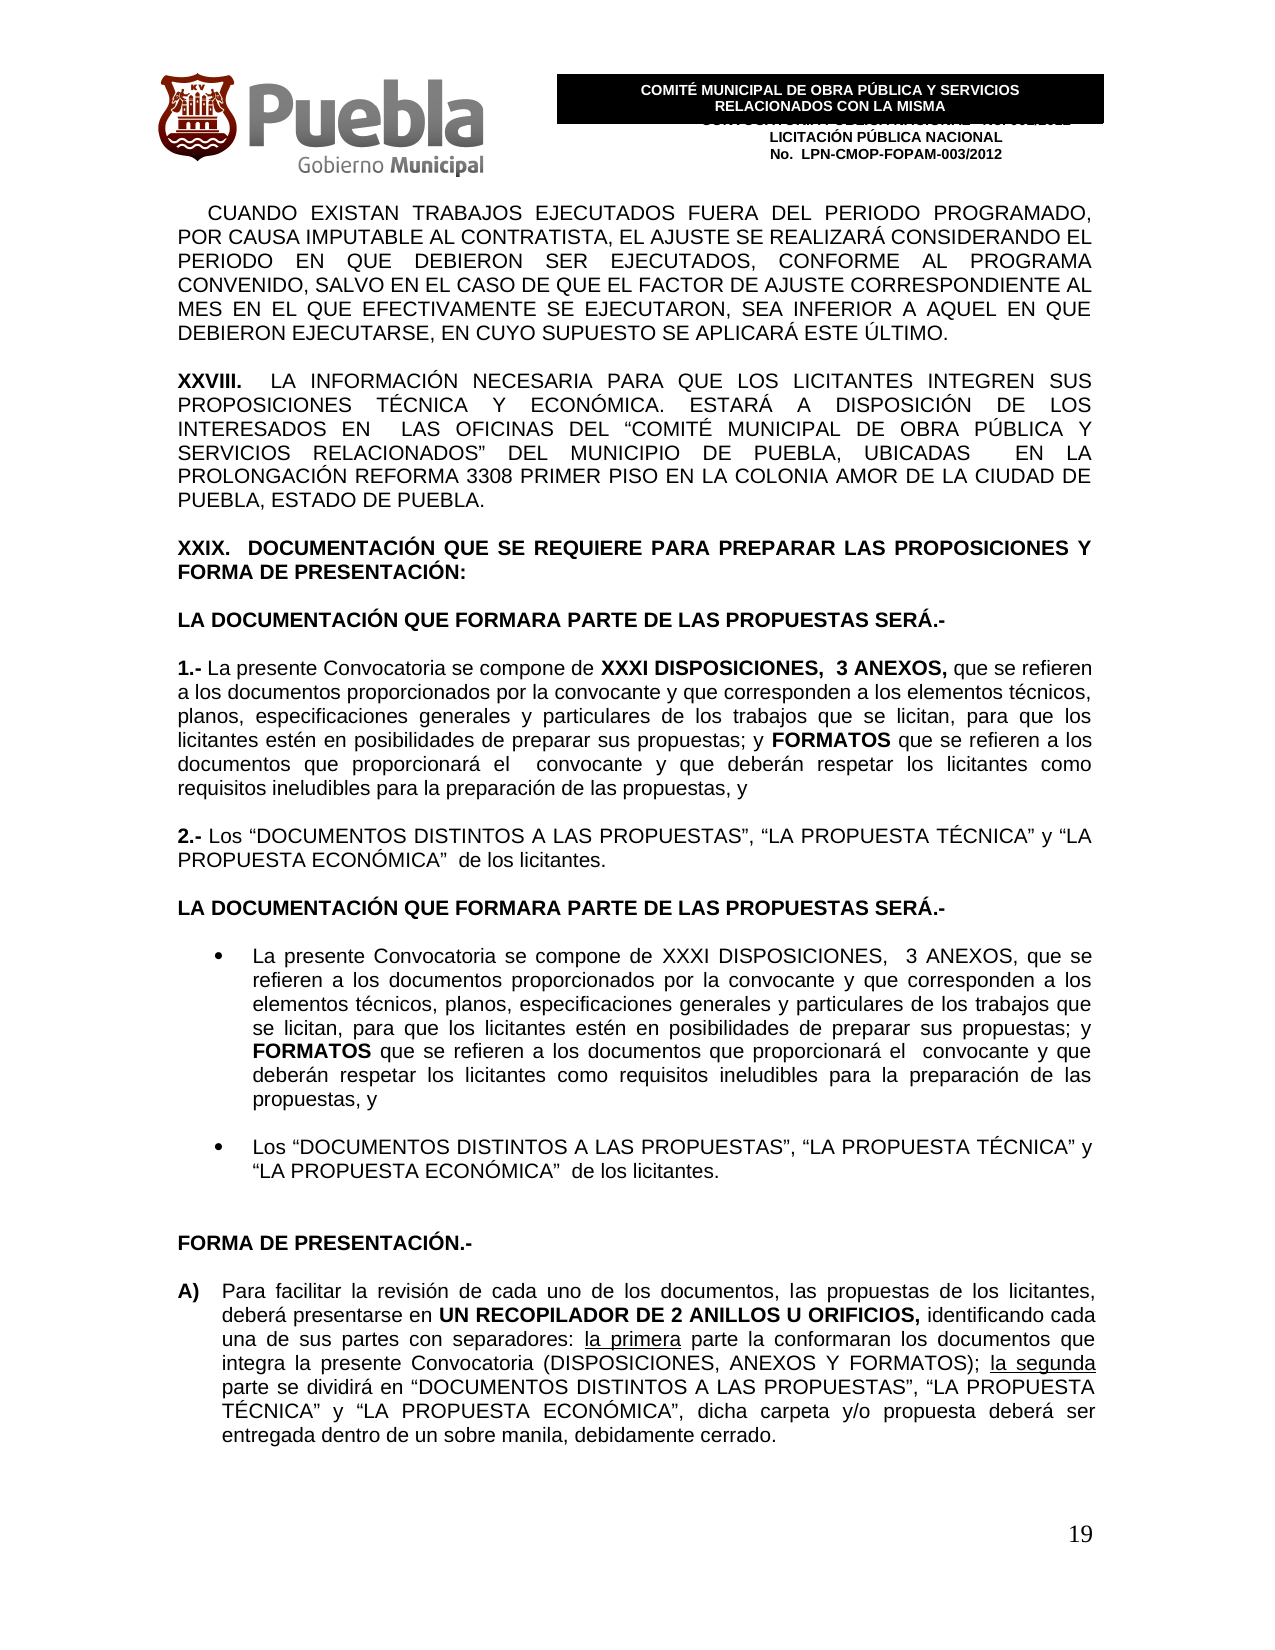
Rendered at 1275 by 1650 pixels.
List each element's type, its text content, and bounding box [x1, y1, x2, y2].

picture [158, 73, 484, 177]
text XXVIII. LA INFORMACIÓN NECESARIA PARA QUE LOS LICITANTES INTEGREN SUS PROPOSICIONES TÉCNICA Y ECONÓMICA. ESTARÁ A DISPOSICIÓN DE LOS INTERESADOS EN LAS OFICINAS DEL “COMITÉ MUNICIPAL DE OBRA PÚBLICA Y SERVICIOS RELACIONADOS” DEL MUNICIPIO DE PUEBLA, UBICADAS EN LA PROLONGACIÓN REFORMA 3308 PRIMER PISO EN LA COLONIA AMOR DE LA CIUDAD DE PUEBLA, ESTADO DE PUEBLA. [177, 368, 1093, 512]
text CUANDO EXISTAN TRABAJOS EJECUTADOS FUERA DEL PERIODO PROGRAMADO, POR CAUSA IMPUTABLE AL CONTRATISTA, EL AJUSTE SE REALIZARÁ CONSIDERANDO EL PERIODO EN QUE DEBIERON SER EJECUTADOS, CONFORME AL PROGRAMA CONVENIDO, SALVO EN EL CASO DE QUE EL FACTOR DE AJUSTE CORRESPONDIENTE AL MES EN EL QUE EFECTIVAMENTE SE EJECUTARON, SEA INFERIOR A AQUEL EN QUE DEBIERON EJECUTARSE, EN CUYO SUPUESTO SE APLICARÁ ESTE ÚLTIMO. [177, 201, 1093, 344]
list Los “DOCUMENTOS DISTINTOS A LAS PROPUESTAS”, “LA PROPUESTA TÉCNICA” y “LA PROPUESTA ECONÓMICA” de los licitantes. [215, 1135, 1093, 1183]
text LA DOCUMENTACIÓN QUE FORMARA PARTE DE LAS PROPUESTAS SERÁ.- [177, 896, 1093, 919]
text 2.- Los “DOCUMENTOS DISTINTOS A LAS PROPUESTAS”, “LA PROPUESTA TÉCNICA” y “LA PROPUESTA ECONÓMICA” de los licitantes. [177, 824, 1093, 872]
text XXIX. DOCUMENTACIÓN QUE SE REQUIERE PARA PREPARAR LAS PROPOSICIONES Y FORMA DE PRESENTACIÓN: [177, 536, 1093, 584]
text LA DOCUMENTACIÓN QUE FORMARA PARTE DE LAS PROPUESTAS SERÁ.- [177, 608, 1093, 632]
text 1.- La presente Convocatoria se compone de XXXI DISPOSICIONES, 3 ANEXOS, que se refieren a los documentos proporcionados por la convocante y que corresponden a los elementos técnicos, planos, especificaciones generales y particulares de los trabajos que se licitan, para que los licitantes estén en posibilidades de preparar sus propuestas; y FORMATOS que se refieren a los documentos que proporcionará el convocante y que deberán respetar los licitantes como requisitos ineludibles para la preparación de las propuestas, y [177, 656, 1093, 800]
list La presente Convocatoria se compone de XXXI DISPOSICIONES, 3 ANEXOS, que se refieren a los documentos proporcionados por la convocante y que corresponden a los elementos técnicos, planos, especificaciones generales y particulares de los trabajos que se licitan, para que los licitantes estén en posibilidades de preparar sus propuestas; y FORMATOS que se refieren a los documentos que proporcionará el convocante y que deberán respetar los licitantes como requisitos ineludibles para la preparación de las propuestas, y [215, 943, 1093, 1111]
text A) Para facilitar la revisión de cada uno de los documentos, las propuestas de los licitantes, deberá presentarse en UN RECOPILADOR DE 2 ANILLOS U ORIFICIOS, identificando cada una de sus partes con separadores: la primera parte la conformaran los documentos que integra la presente Convocatoria (DISPOSICIONES, ANEXOS Y FORMATOS); la segunda parte se dividirá en “DOCUMENTOS DISTINTOS A LAS PROPUESTAS”, “LA PROPUESTA TÉCNICA” y “LA PROPUESTA ECONÓMICA”, dicha carpeta y/o propuesta deberá ser entregada dentro de un sobre manila, debidamente cerrado. [177, 1279, 1096, 1447]
text FORMA DE PRESENTACIÓN.- [177, 1231, 1196, 1255]
